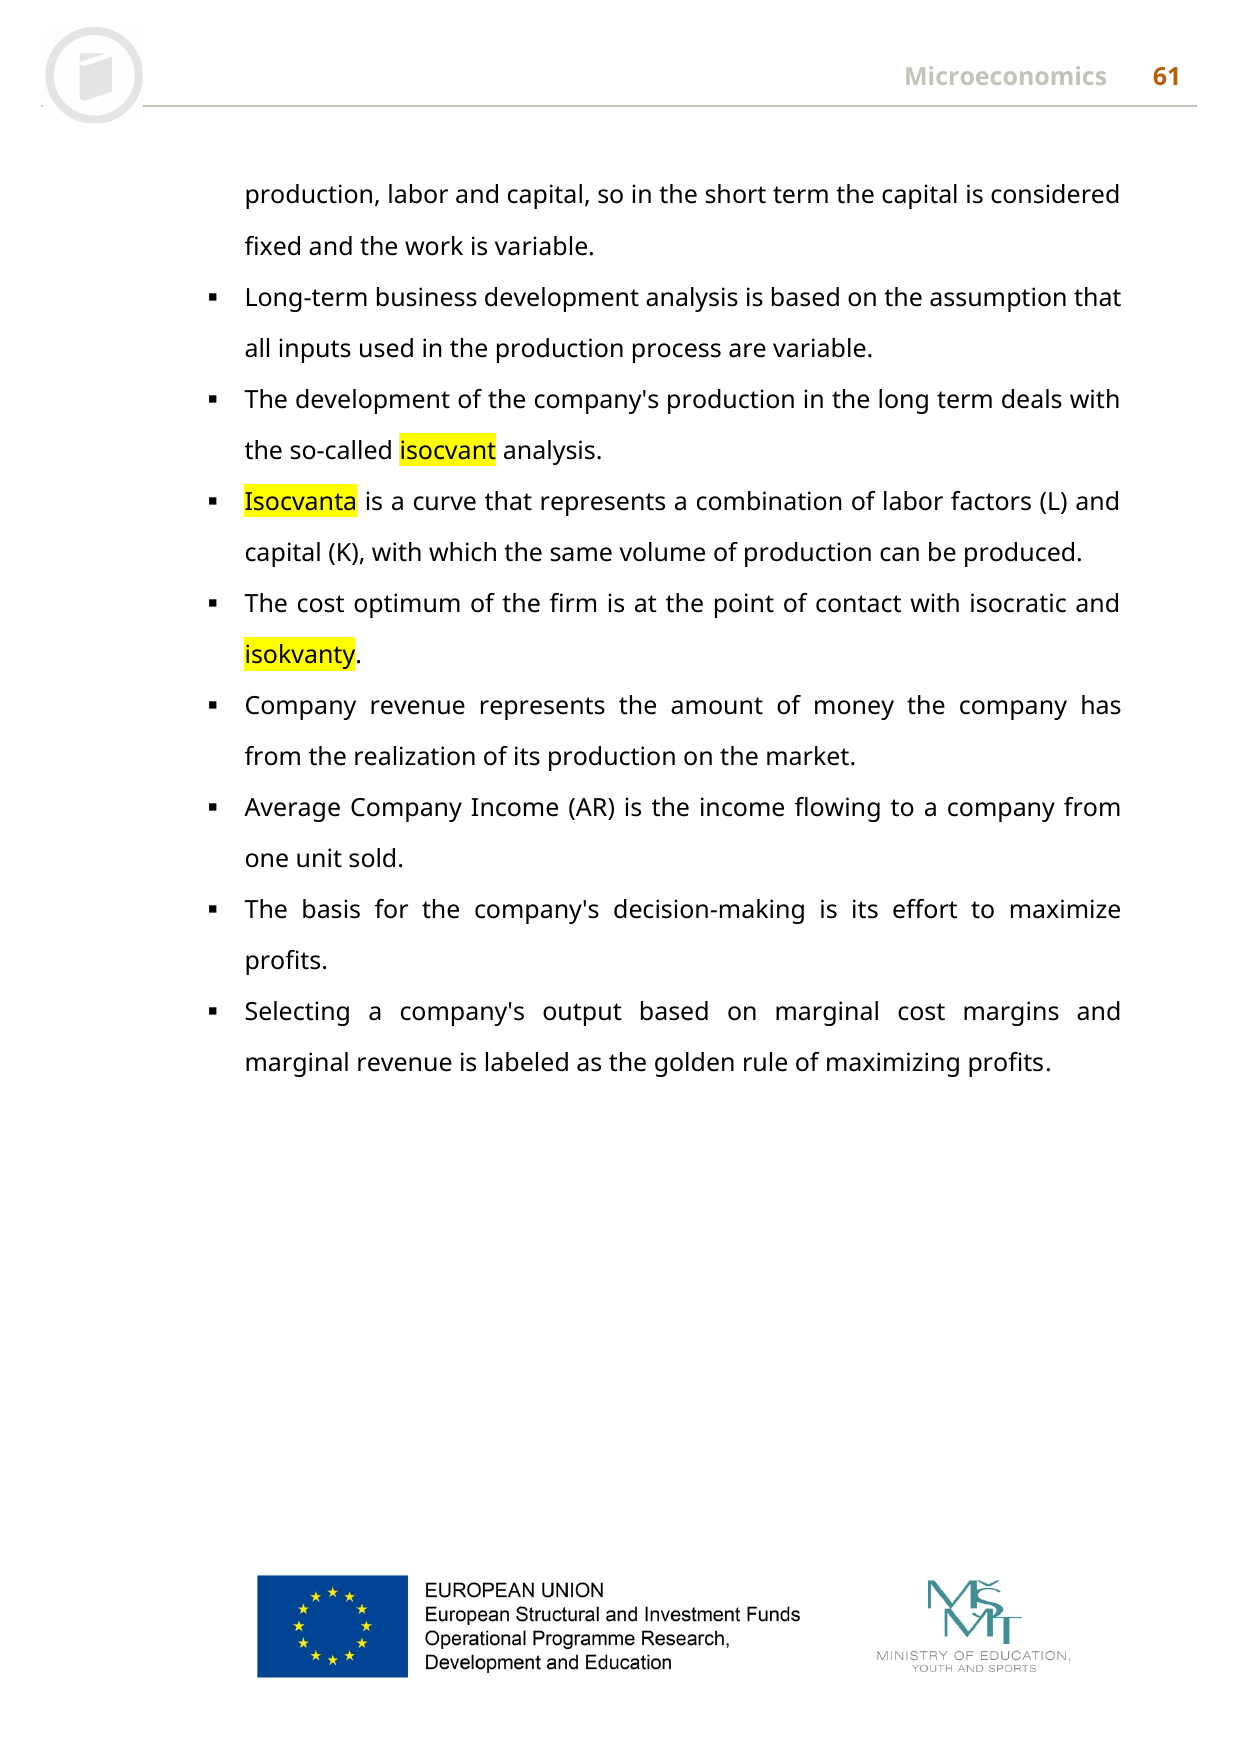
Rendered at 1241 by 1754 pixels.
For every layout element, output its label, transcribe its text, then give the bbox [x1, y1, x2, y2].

list Company revenue represents the amount of money the company has from the realization of its production on the market. [207, 688, 1122, 773]
list The cost optimum of the firm is at the point of contact with isocratic and isokvanty. [207, 586, 1122, 671]
list Isocvanta is a curve that represents a combination of labor factors (L) and capital (K), with which the same volume of production can be produced. [207, 483, 1122, 568]
list The development of the company's production in the long term deals with the so-called isocvant analysis. [207, 381, 1122, 466]
picture [206, 1524, 1121, 1728]
list Selecting a company's output based on marginal cost margins and marginal revenue is labeled as the golden rule of maximizing profits. [207, 994, 1122, 1079]
list Long-term business development analysis is based on the assumption that all inputs used in the production process are variable. [207, 279, 1122, 364]
list The basis for the company's decision-making is its effort to maximize profits. [207, 892, 1122, 977]
list Average Company Income (AR) is the income flowing to a company from one unit sold. [207, 790, 1122, 875]
